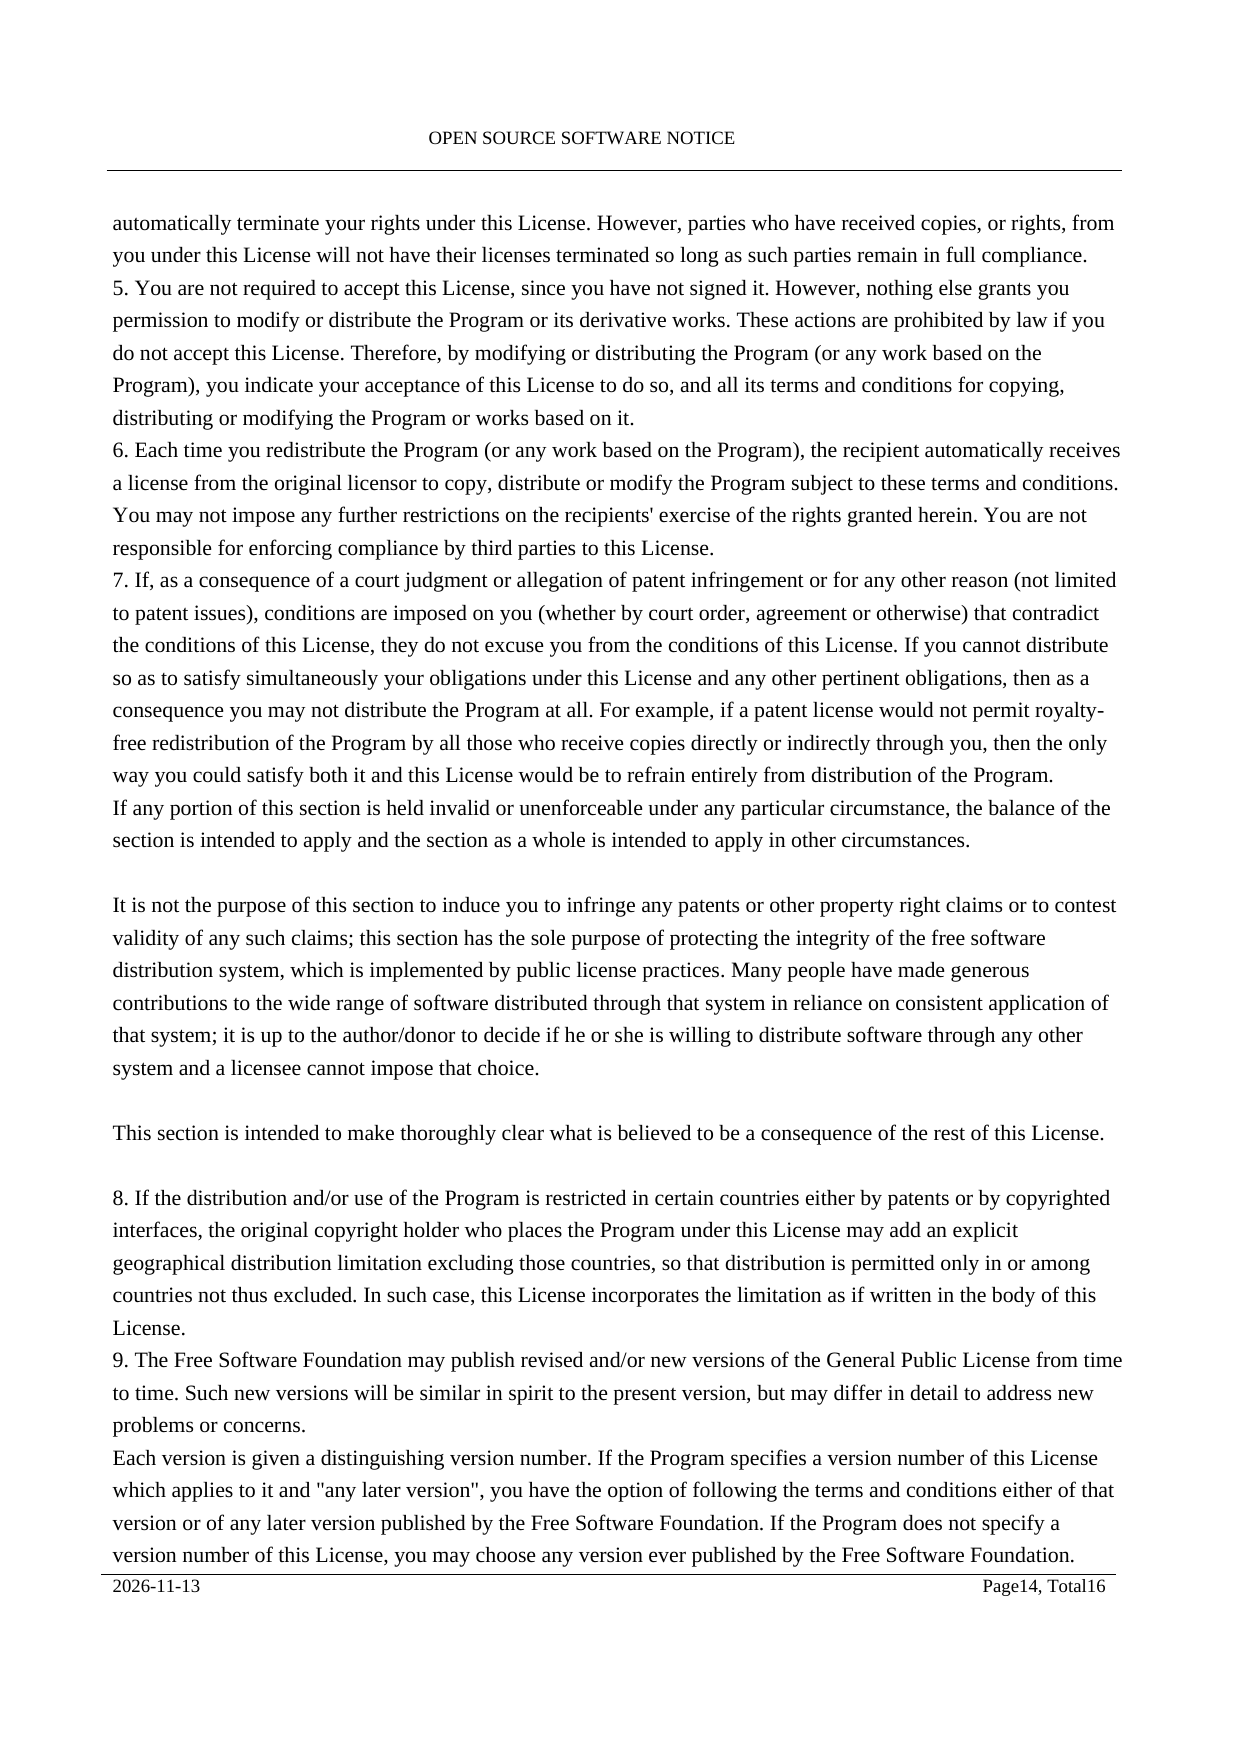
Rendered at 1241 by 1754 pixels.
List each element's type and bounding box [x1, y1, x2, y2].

text [112, 206, 1128, 1571]
